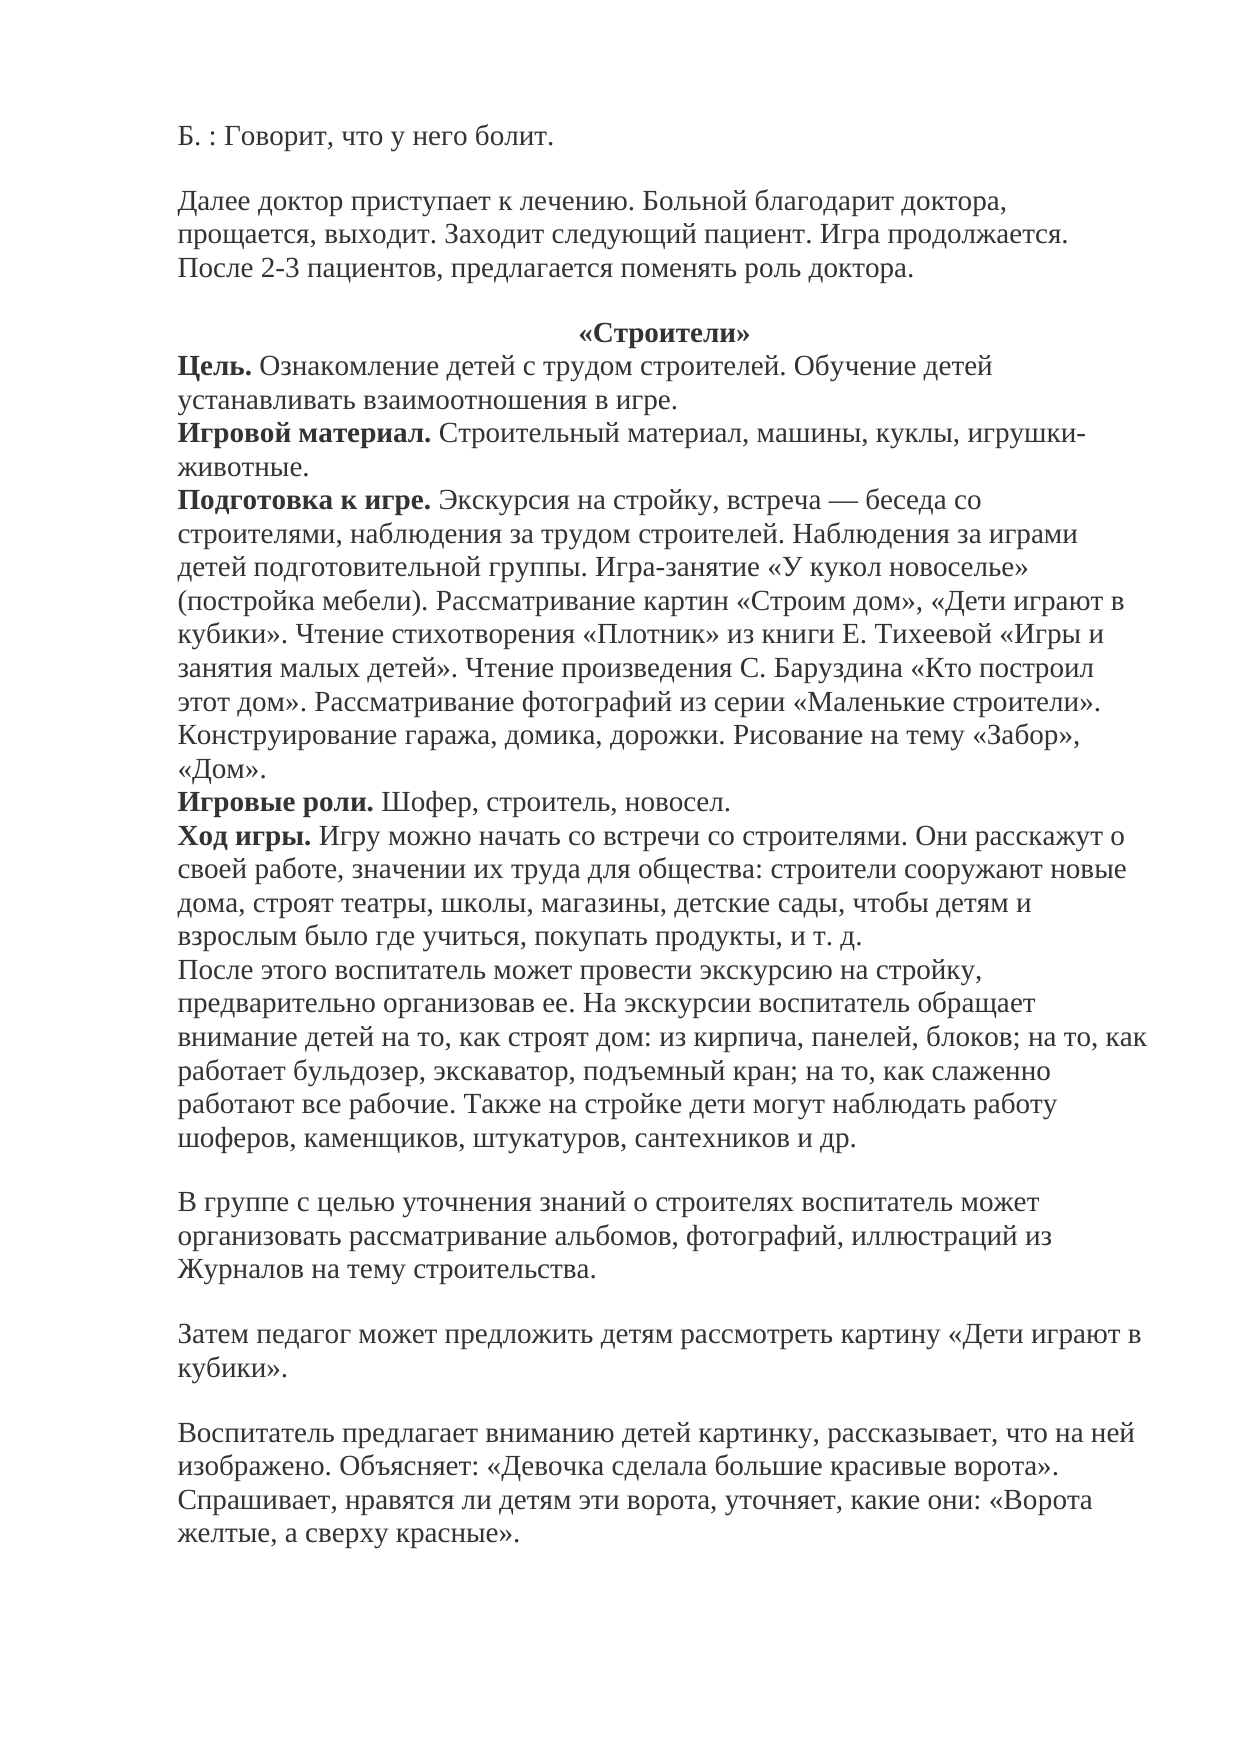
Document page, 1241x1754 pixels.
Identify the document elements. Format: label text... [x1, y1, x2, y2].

text Ход игры. Игру можно начать со встречи со строителями. Они расскажут о своей работе, значении их труда для общества: строители сооружают новые дома, строят театры, школы, магазины, детские сады, чтобы детям и взрослым было где учиться, покупать продукты, и т. д. [177, 818, 1152, 952]
text «Строители» [177, 315, 1152, 348]
text В группе с целью уточнения знаний о строителях воспитатель может организовать рассматривание альбомов, фотографий, иллюстраций из Журналов на тему строительства. [177, 1184, 1152, 1285]
text Игровой материал. Строительный материал, машины, куклы, игрушки-животные. [177, 415, 1152, 482]
text Далее доктор приступает к лечению. Больной благодарит доктора, прощается, выходит. Заходит следующий пациент. Игра продолжается. После 2-3 пациентов, предлагается поменять роль доктора. [177, 183, 1152, 283]
text Игровые роли. Шофер, строитель, новосел. [177, 784, 1152, 818]
text Затем педагог может предложить детям рассмотреть картину «Дети играют в кубики». [177, 1316, 1152, 1383]
text Воспитатель предлагает вниманию детей картинку, рассказывает, что на ней изображено. Объясняет: «Девочка сделала большие красивые ворота». Спрашивает, нравятся ли детям эти ворота, уточняет, какие они: «Ворота желтые, а сверху красные». [177, 1415, 1152, 1549]
text Б. : Говорит, что у него болит. [177, 118, 1152, 152]
text Цель. Ознакомление детей с трудом строителей. Обучение детей устанавливать взаимоотношения в игре. [177, 348, 1152, 415]
text После этого воспитатель может провести экскурсию на стройку, предварительно организовав ее. На экскурсии воспитатель обращает внимание детей на то, как строят дом: из кирпича, панелей, блоков; на то, как работает бульдозер, экскаватор, подъемный кран; на то, как слаженно работают все рабочие. Также на стройке дети могут наблюдать работу шоферов, каменщиков, штукатуров, сантехников и др. [177, 952, 1152, 1153]
text Подготовка к игре. Экскурсия на стройку, встреча — беседа со строителями, наблюдения за трудом строителей. Наблюдения за играми детей подготовительной группы. Игра-занятие «У кукол новоселье» (постройка мебели). Рассматривание картин «Строим дом», «Дети играют в кубики». Чтение стихотворения «Плотник» из книги Е. Тихеевой «Игры и занятия малых детей». Чтение произведения С. Баруздина «Кто построил этот дом». Рассматривание фотографий из серии «Маленькие строители». Конструирование гаража, домика, дорожки. Рисование на тему «Забор», «Дом». [177, 482, 1152, 784]
